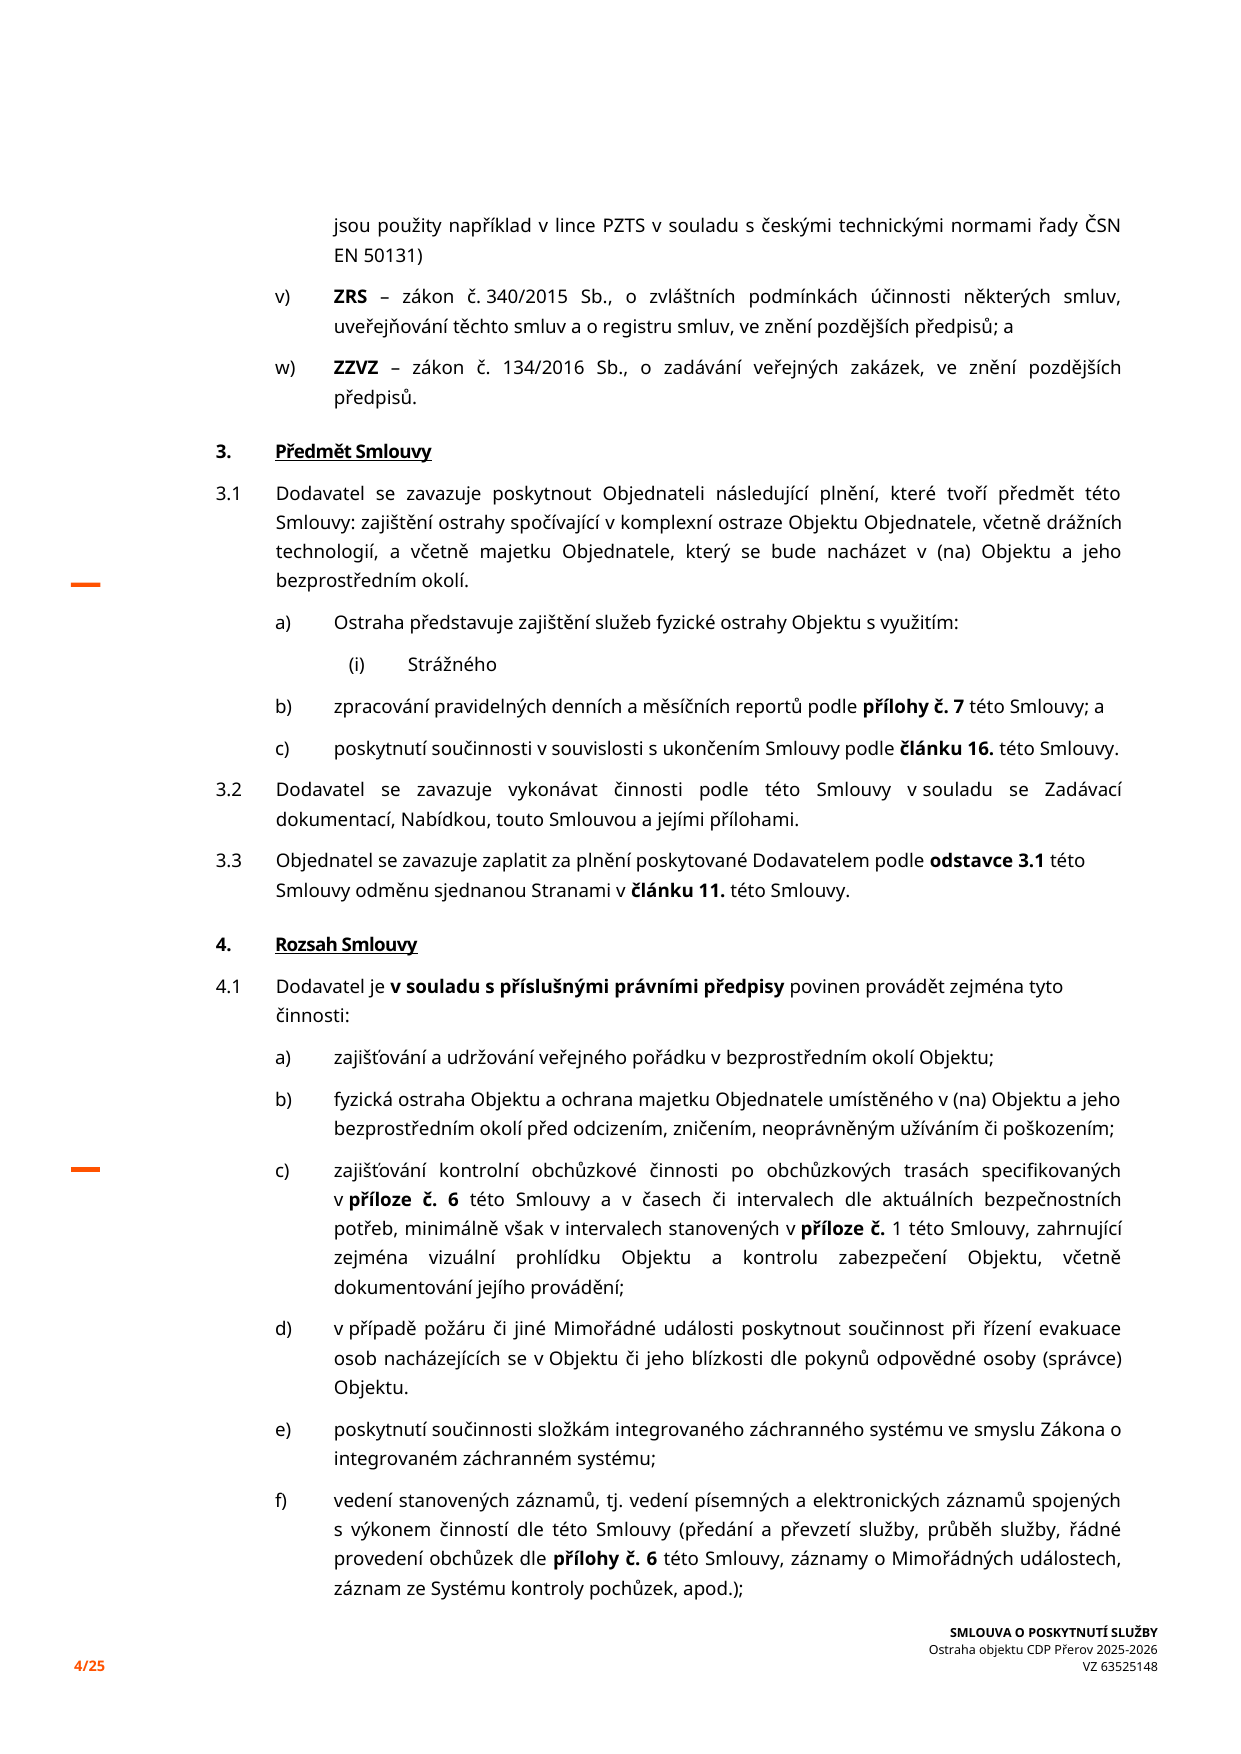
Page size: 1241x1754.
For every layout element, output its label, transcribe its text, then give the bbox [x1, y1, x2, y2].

list Ostraha představuje zajištění služeb fyzické ostrahy Objektu s využitím: [275, 609, 1122, 635]
list ZZVZ – zákon č. 134/2016 Sb., o zadávání veřejných zakázek, ve znění pozdějších předpisů. [275, 355, 1122, 409]
list poskytnutí součinnosti složkám integrovaného záchranného systému ve smyslu Zákona o integrovaném záchranném systému; [275, 1416, 1122, 1471]
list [275, 213, 1122, 267]
list zajišťování kontrolní obchůzkové činnosti po obchůzkových trasách specifikovaných v příloze č. 6 této Smlouvy a v časech či intervalech dle aktuálních bezpečnostních potřeb, minimálně však v intervalech stanovených v příloze č. 1 této Smlouvy, zahrnující zejména vizuální prohlídku Objektu a kontrolu zabezpečení Objektu, včetně dokumentování jejího provádění; [275, 1157, 1122, 1299]
list vedení stanovených záznamů, tj. vedení písemných a elektronických záznamů spojených s výkonem činností dle této Smlouvy (předání a převzetí služby, průběh služby, řádné provedení obchůzek dle přílohy č. 6 této Smlouvy, záznamy o Mimořádných událostech, záznam ze Systému kontroly pochůzek, apod.); [275, 1487, 1122, 1600]
subtitle Dodavatel se zavazuje vykonávat činnosti podle této Smlouvy v souladu se Zadávací dokumentací, Nabídkou, touto Smlouvou a jejími přílohami. [216, 777, 1122, 831]
subtitle Dodavatel se zavazuje poskytnout Objednateli následující plnění, které tvoří předmět této Smlouvy: zajištění ostrahy spočívající v komplexní ostraze Objektu Objednatele, včetně drážních technologií, a včetně majetku Objednatele, který se bude nacházet v (na) Objektu a jeho bezprostředním okolí. [216, 480, 1122, 593]
list zpracování pravidelných denních a měsíčních reportů podle přílohy č. 7 této Smlouvy; a [275, 693, 1122, 719]
subtitle Dodavatel je v souladu s příslušnými právními předpisy povinen provádět zejména tyto činnosti: [216, 973, 1122, 1028]
list zajišťování a udržování veřejného pořádku v bezprostředním okolí Objektu; [275, 1044, 1122, 1069]
subtitle Předmět Smlouvy [216, 438, 1122, 464]
list ZRS – zákon č. 340/2015 Sb., o zvláštních podmínkách účinnosti některých smluv, uveřejňování těchto smluv a o registru smluv, ve znění pozdějších předpisů; a [275, 284, 1122, 338]
list Strážného [348, 651, 1122, 677]
list fyzická ostraha Objektu a ochrana majetku Objednatele umístěného v (na) Objektu a jeho bezprostředním okolí před odcizením, zničením, neoprávněným užíváním či poškozením; [275, 1086, 1122, 1141]
subtitle Rozsah Smlouvy [216, 931, 1122, 957]
subtitle Objednatel se zavazuje zaplatit za plnění poskytované Dodavatelem podle odstavce 3.1 této Smlouvy odměnu sjednanou Stranami v článku 11. této Smlouvy. [216, 848, 1122, 902]
list v případě požáru či jiné Mimořádné události poskytnout součinnost při řízení evakuace osob nacházejících se v Objektu či jeho blízkosti dle pokynů odpovědné osoby (správce) Objektu. [275, 1316, 1122, 1400]
list poskytnutí součinnosti v souvislosti s ukončením Smlouvy podle článku 16. této Smlouvy. [275, 735, 1122, 760]
